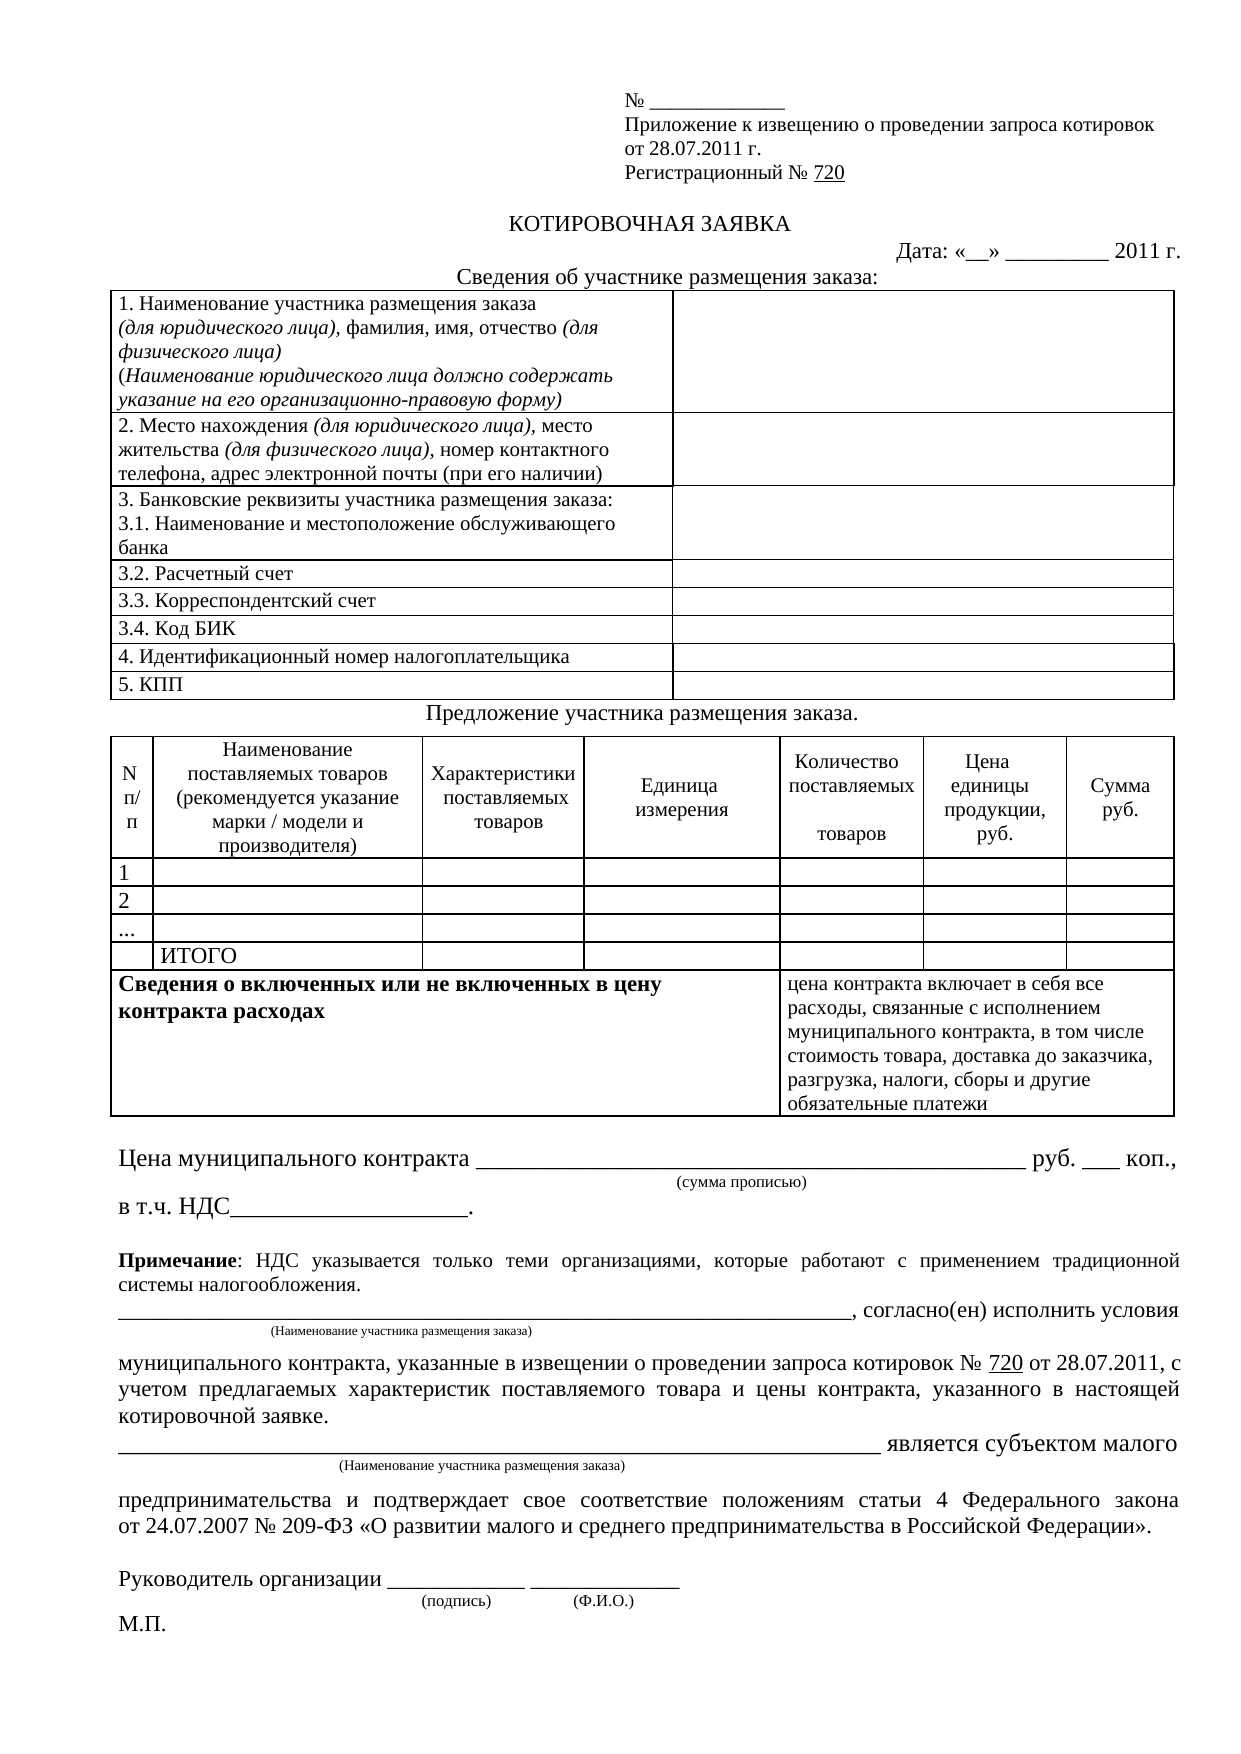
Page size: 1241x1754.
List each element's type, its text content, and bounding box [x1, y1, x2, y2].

table_cell [781, 859, 923, 885]
text (подпись) (Ф.И.О.) [118, 1591, 1181, 1610]
table_cell [585, 915, 779, 941]
text КОТИРОВОЧНАЯ ЗАЯВКА [118, 210, 1181, 237]
table_cell Характеристики поставляемых товаров [423, 737, 583, 857]
text Сведения об участнике размещения заказа: [81, 263, 1181, 289]
table_cell [924, 887, 1066, 913]
table_cell [423, 943, 583, 969]
table_cell Единица измерения [585, 737, 779, 857]
table_cell 2 [112, 887, 152, 913]
table_cell 3.4. Код БИК [112, 616, 672, 643]
table_cell [674, 413, 1173, 485]
table_cell 5. КПП [112, 672, 672, 698]
table_cell [585, 859, 779, 885]
table_cell 2. Место нахождения (для юридического лица), место жительства (для физического лица), номер контактного телефона, адрес электронной почты (при его наличии) [112, 413, 672, 485]
table_cell [423, 859, 583, 885]
table_cell Предложение участника размещения заказа. [111, 700, 1174, 736]
text Цена муниципального контракта ____________________________________________ руб. ___ коп., [118, 1143, 1181, 1172]
table_cell [674, 672, 1173, 698]
text (Наименование участника размещения заказа) [118, 1457, 1181, 1486]
table_cell Сумма руб. [1067, 737, 1173, 857]
table_cell [1067, 887, 1173, 913]
table_header [674, 291, 1173, 411]
table_cell [674, 644, 1173, 671]
table_cell 3.3. Корреспондентский счет [112, 588, 672, 615]
table_cell 3.2. Расчетный счет [112, 561, 672, 587]
text от 28.07.2011 г. [624, 136, 1181, 160]
table_cell Цена единицы продукции, руб. [924, 737, 1066, 857]
table_cell [1067, 943, 1173, 969]
text Дата: «__» _________ 2011 г. [561, 237, 1181, 263]
table_cell [781, 887, 923, 913]
table_cell [1067, 915, 1173, 941]
table_cell 1 [112, 859, 152, 885]
text в т.ч. НДС___________________. [118, 1191, 1181, 1219]
text Примечание: НДС указывается только теми организациями, которые работают с применением традиционной системы налогообложения. [118, 1248, 1181, 1296]
table_cell [154, 887, 422, 913]
text предпринимательства и подтверждает свое соответствие положениям статьи 4 Федерального закона от 24.07.2007 № 209-ФЗ «О развитии малого и среднего предпринимательства в Российской Федерации». [118, 1486, 1181, 1538]
table_cell [781, 943, 923, 969]
table_cell [673, 588, 1173, 615]
table_cell Наименование поставляемых товаров (рекомендуется указание марки / модели и производителя) [154, 737, 422, 857]
text муниципального контракта, указанные в извещении о проведении запроса котировок № 720 от 28.07.2011, с учетом предлагаемых характеристик поставляемого товара и цены контракта, указанного в настоящей котировочной заявке. [118, 1349, 1181, 1428]
table_cell [423, 915, 583, 941]
table_cell Количество поставляемых товаров [781, 737, 923, 857]
table_cell Сведения о включенных или не включенных в цену контракта расходах [112, 971, 779, 1115]
table_cell [112, 943, 152, 969]
table_cell [673, 486, 1173, 559]
table_cell [585, 943, 779, 969]
table_cell [673, 616, 1173, 643]
text ________________________________________________________________, согласно(ен) исполнить условия [118, 1296, 1181, 1323]
text № _____________ [624, 88, 1181, 112]
text Регистрационный № 720 [624, 160, 1181, 184]
table_cell [924, 943, 1066, 969]
text М.П. [118, 1610, 1181, 1637]
table_cell [924, 915, 1066, 941]
table_cell 3. Банковские реквизиты участника размещения заказа: 3.1. Наименование и местоположение обслуживающего банка [112, 487, 672, 559]
table_cell 4. Идентификационный номер налогоплательщика [112, 644, 672, 671]
table_cell ... [112, 915, 152, 941]
table_cell N п/п [112, 737, 152, 857]
table_cell [585, 887, 779, 913]
table_cell [924, 859, 1066, 885]
text Руководитель организации ____________ _____________ [118, 1565, 1181, 1591]
table_cell ИТОГО [154, 943, 422, 969]
text (Наименование участника размещения заказа) [118, 1323, 1181, 1349]
table_cell [423, 887, 583, 913]
table_cell [673, 560, 1173, 587]
text Приложение к извещению о проведении запроса котировок [624, 112, 1181, 136]
table_cell [781, 915, 923, 941]
table_cell [154, 859, 422, 885]
table_cell [1067, 859, 1173, 885]
table_cell [154, 915, 422, 941]
text (сумма прописью) [118, 1172, 1181, 1191]
table_cell цена контракта включает в себя все расходы, связанные с исполнением муниципального контракта, в том числе стоимость товара, доставка до заказчика, разгрузка, налоги, сборы и другие обязательные платежи [781, 971, 1173, 1115]
text _____________________________________________________________ является субъектом малого [118, 1428, 1181, 1457]
table_header 1. Наименование участника размещения заказа (для юридического лица), фамилия, имя, отчество (для физического лица) (Наименование юридического лица должно содержать указание на его организационно-правовую форму) [112, 291, 672, 411]
